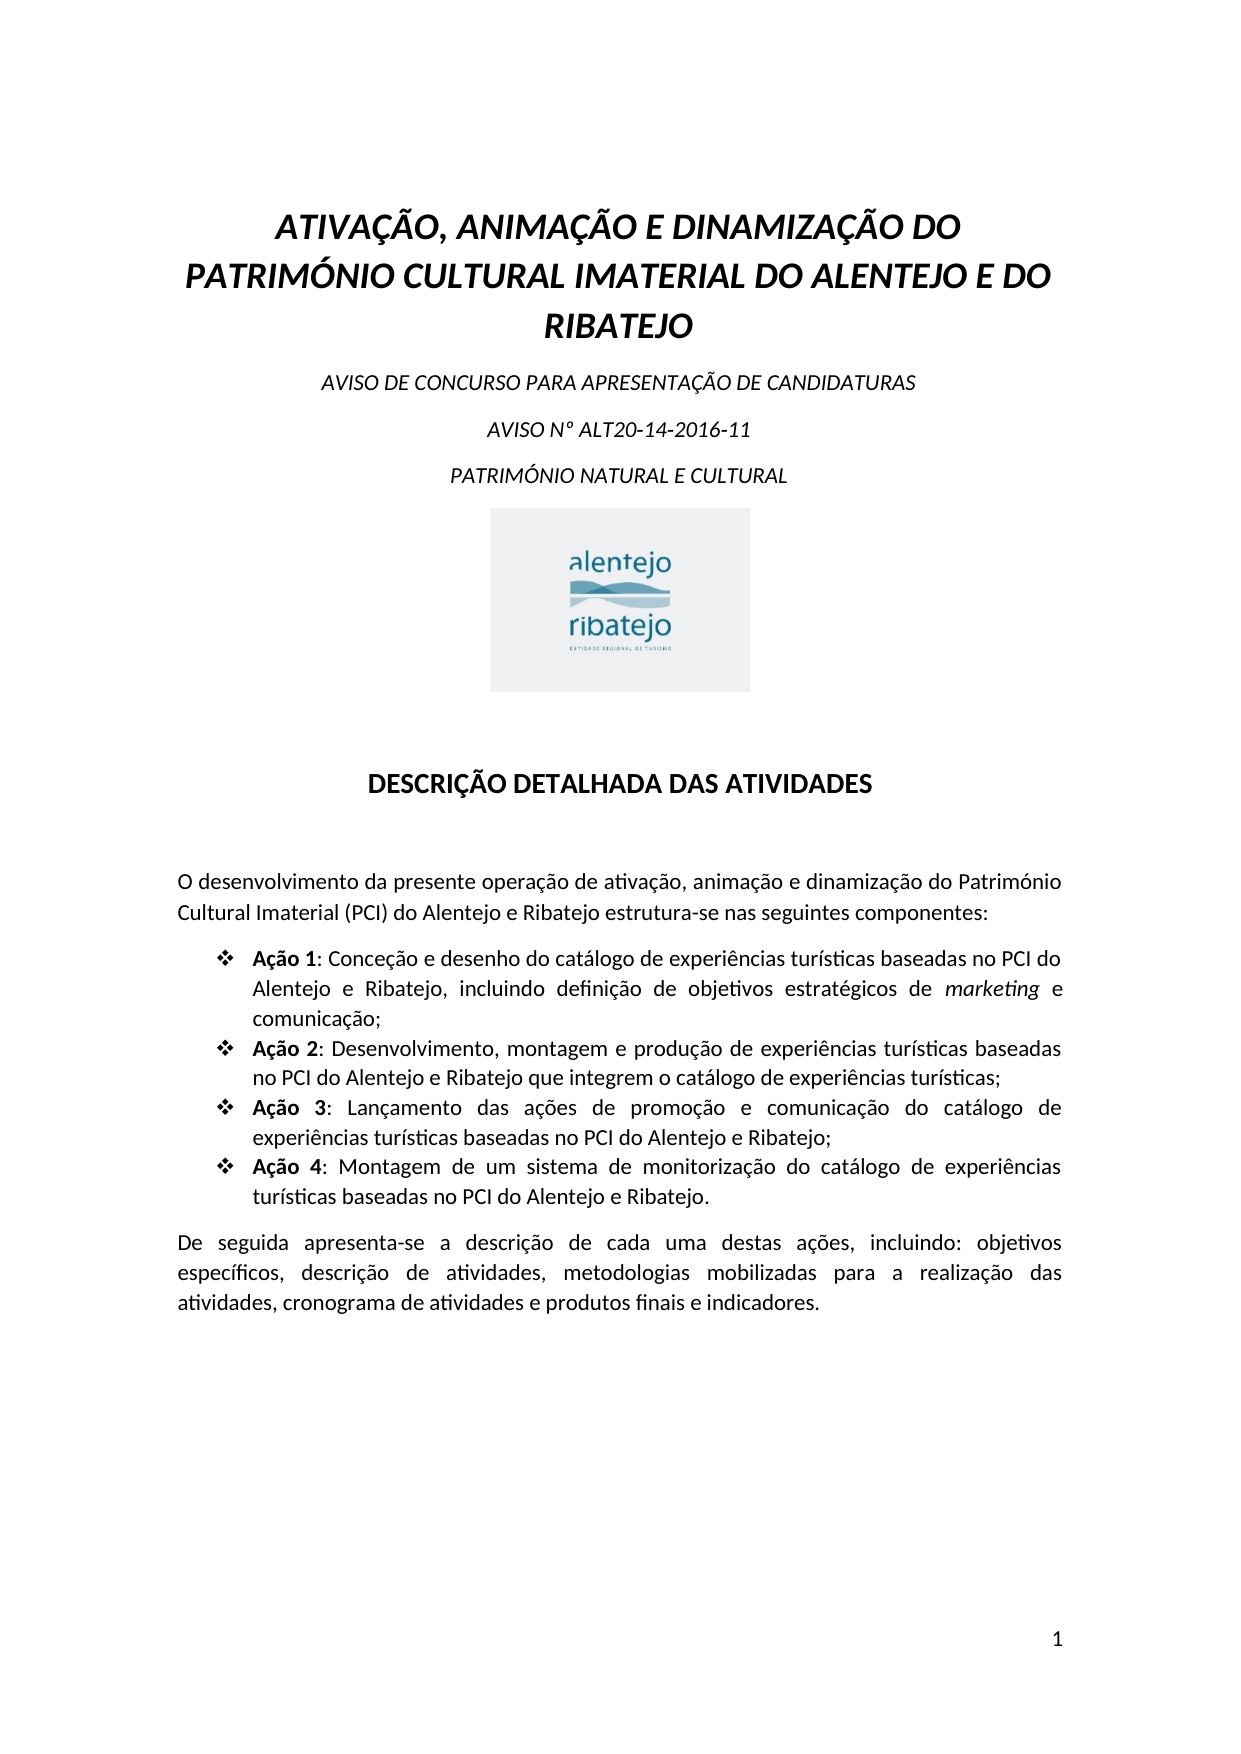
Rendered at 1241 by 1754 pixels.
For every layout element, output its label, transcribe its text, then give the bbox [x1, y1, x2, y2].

text DESCRIÇÃO DETALHADA DAS ATIVIDADES [177, 766, 1063, 801]
list Ação 2: Desenvolvimento, montagem e produção de experiências turísticas baseadas no PCI do Alentejo e Ribatejo que integrem o catálogo de experiências turísticas; [215, 1034, 1063, 1091]
text O desenvolvimento da presente operação de ativação, animação e dinamização do Património Cultural Imaterial (PCI) do Alentejo e Ribatejo estrutura-se nas seguintes componentes: [177, 867, 1063, 926]
text AVISO DE CONCURSO PARA APRESENTAÇÃO DE CANDIDATURAS [177, 368, 1063, 396]
text De seguida apresenta-se a descrição de cada uma destas ações, incluindo: objetivos específicos, descrição de atividades, metodologias mobilizadas para a realização das atividades, cronograma de atividades e produtos finais e indicadores. [177, 1228, 1063, 1316]
list Ação 1: Conceção e desenho do catálogo de experiências turísticas baseadas no PCI do Alentejo e Ribatejo, incluindo definição de objetivos estratégicos de marketing e comunicação; [215, 944, 1063, 1032]
text ATIVAÇÃO, ANIMAÇÃO E DINAMIZAÇÃO DO PATRIMÓNIO CULTURAL IMATERIAL DO ALENTEJO E DO RIBATEJO [177, 203, 1063, 347]
list Ação 4: Montagem de um sistema de monitorização do catálogo de experiências turísticas baseadas no PCI do Alentejo e Ribatejo. [215, 1152, 1063, 1210]
text AVISO Nº ALT20‐14‐2016‐11 [177, 415, 1063, 443]
list Ação 3: Lançamento das ações de promoção e comunicação do catálogo de experiências turísticas baseadas no PCI do Alentejo e Ribatejo; [215, 1093, 1063, 1151]
picture [490, 508, 750, 692]
text PATRIMÓNIO NATURAL E CULTURAL [177, 462, 1063, 489]
